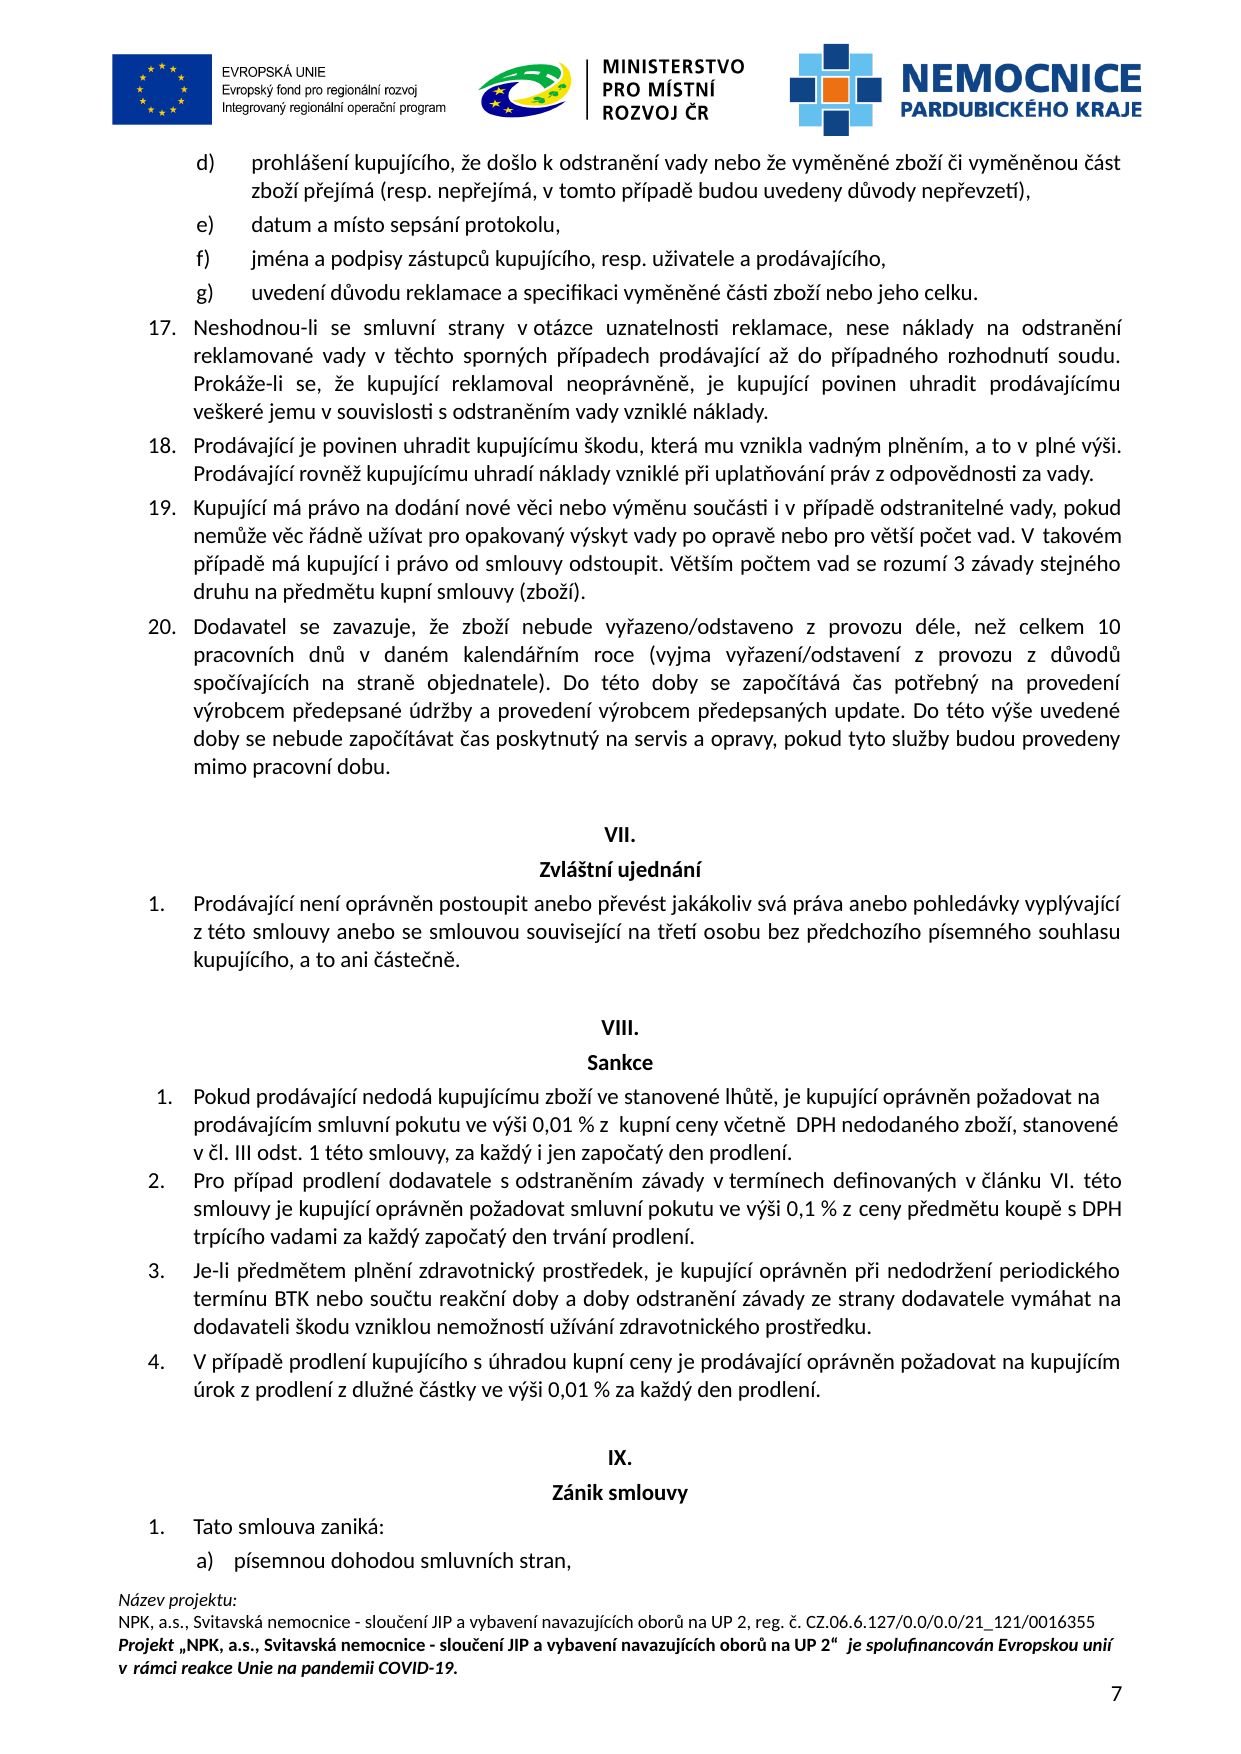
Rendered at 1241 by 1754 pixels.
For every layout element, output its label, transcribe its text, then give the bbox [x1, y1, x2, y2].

list datum a místo sepsání protokolu, [196, 210, 1122, 238]
list Dodavatel se zavazuje, že zboží nebude vyřazeno/odstaveno z provozu déle, než celkem 10 pracovních dnů v daném kalendářním roce (vyjma vyřazení/odstavení z provozu z důvodů spočívajících na straně objednatele). Do této doby se započítává čas potřebný na provedení výrobcem předepsané údržby a provedení výrobcem předepsaných update. Do této výše uvedené doby se nebude započítávat čas poskytnutý na servis a opravy, pokud tyto služby budou provedeny mimo pracovní dobu. [148, 612, 1122, 780]
text VII. [118, 820, 1122, 848]
list Prodávající je povinen uhradit kupujícímu škodu, která mu vznikla vadným plněním, a to v plné výši. Prodávající rovněž kupujícímu uhradí náklady vzniklé při uplatňování práv z odpovědnosti za vady. [148, 431, 1122, 487]
list Prodávající není oprávněn postoupit anebo převést jakákoliv svá práva anebo pohledávky vyplývající z této smlouvy anebo se smlouvou související na třetí osobu bez předchozího písemného souhlasu kupujícího, a to ani částečně. [148, 889, 1122, 973]
list Pokud prodávající nedodá kupujícímu zboží ve stanovené lhůtě, je kupující oprávněn požadovat na prodávajícím smluvní pokutu ve výši 0,01 % z kupní ceny včetně DPH nedodaného zboží, stanovené v čl. III odst. 1 této smlouvy, za každý i jen započatý den prodlení. [156, 1082, 1122, 1166]
list Je-li předmětem plnění zdravotnický prostředek, je kupující oprávněn při nedodržení periodického termínu BTK nebo součtu reakční doby a doby odstranění závady ze strany dodavatele vymáhat na dodavateli škodu vzniklou nemožností užívání zdravotnického prostředku. [148, 1256, 1122, 1341]
text IX. [118, 1443, 1122, 1471]
text Sankce [118, 1048, 1122, 1076]
list písemnou dohodou smluvních stran, [196, 1546, 1122, 1574]
list Kupující má právo na dodání nové věci nebo výměnu součásti i v případě odstranitelné vady, pokud nemůže věc řádně užívat pro opakovaný výskyt vady po opravě nebo pro větší počet vad. V takovém případě má kupující i právo od smlouvy odstoupit. Větším počtem vad se rozumí 3 závady stejného druhu na předmětu kupní smlouvy (zboží). [148, 493, 1122, 606]
list jména a podpisy zástupců kupujícího, resp. uživatele a prodávajícího, [196, 244, 1122, 272]
list Pro případ prodlení dodavatele s odstraněním závady v termínech definovaných v článku VI. této smlouvy je kupující oprávněn požadovat smluvní pokutu ve výši 0,1 % z ceny předmětu koupě s DPH trpícího vadami za každý započatý den trvání prodlení. [148, 1166, 1122, 1250]
list Tato smlouva zaniká: [148, 1512, 1122, 1540]
list Neshodnou-li se smluvní strany v otázce uznatelnosti reklamace, nese náklady na odstranění reklamované vady v těchto sporných případech prodávající až do případného rozhodnutí soudu. Prokáže-li se, že kupující reklamoval neoprávněně, je kupující povinen uhradit prodávajícímu veškeré jemu v souvislosti s odstraněním vady vzniklé náklady. [148, 313, 1122, 425]
picture [90, 30, 766, 148]
list uvedení důvodu reklamace a specifikaci vyměněné části zboží nebo jeho celku. [196, 278, 1122, 307]
text Zánik smlouvy [118, 1478, 1122, 1506]
list V případě prodlení kupujícího s úhradou kupní ceny je prodávající oprávněn požadovat na kupujícím úrok z prodlení z dlužné částky ve výši 0,01 % za každý den prodlení. [148, 1347, 1122, 1403]
text VIII. [118, 1013, 1122, 1042]
text Zvláštní ujednání [118, 855, 1122, 883]
picture [788, 42, 1142, 137]
list prohlášení kupujícího, že došlo k odstranění vady nebo že vyměněné zboží či vyměněnou část zboží přejímá (resp. nepřejímá, v tomto případě budou uvedeny důvody nepřevzetí), [196, 148, 1122, 204]
